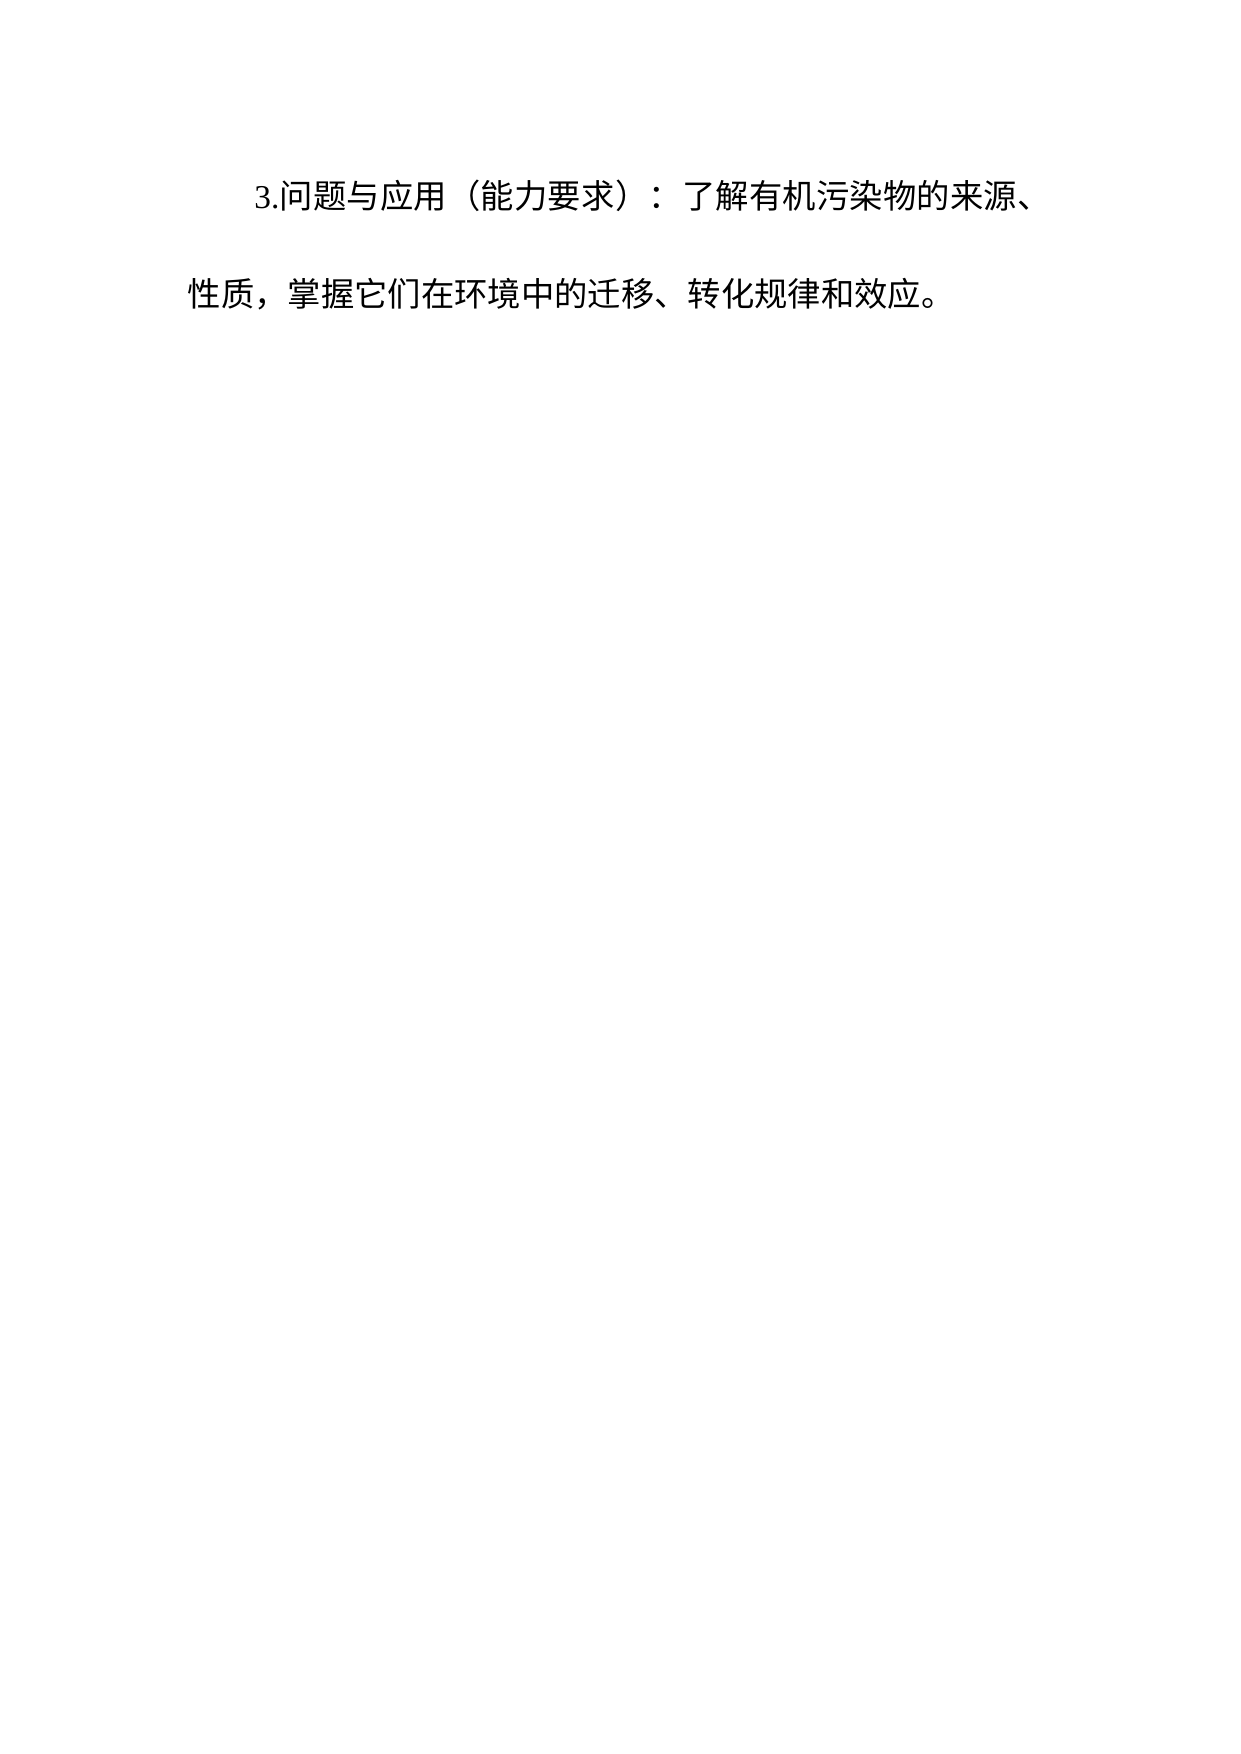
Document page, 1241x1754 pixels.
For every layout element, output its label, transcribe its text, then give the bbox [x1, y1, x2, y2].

text 3.问题与应用（能力要求）：了解有机污染物的来源、性质，掌握它们在环境中的迁移、转化规律和效应。 [187, 162, 1053, 324]
